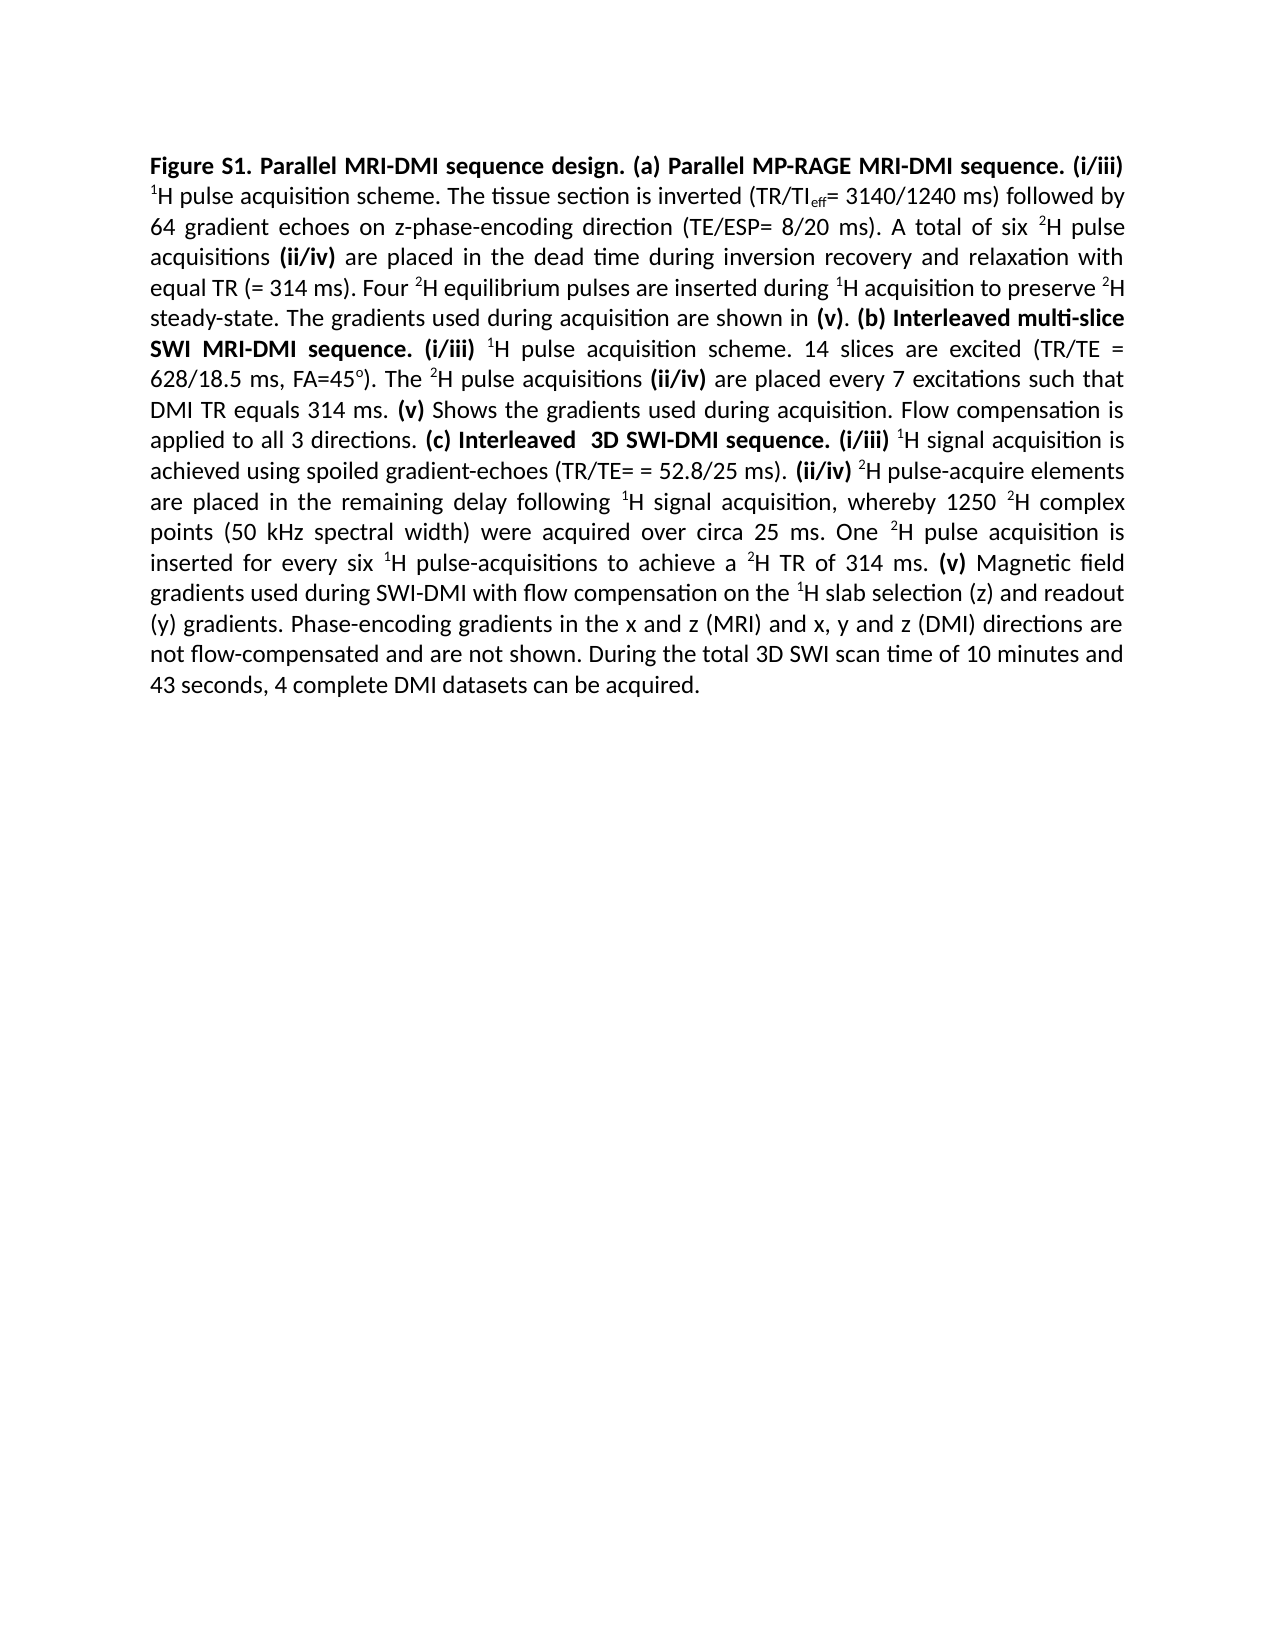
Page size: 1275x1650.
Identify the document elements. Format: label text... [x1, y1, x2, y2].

text Figure S1. Parallel MRI-DMI sequence design. (a) Parallel MP-RAGE MRI-DMI sequence. (i/iii) 1H pulse acquisition scheme. The tissue section is inverted (TR/TIeff= 3140/1240 ms) followed by 64 gradient echoes on z-phase-encoding direction (TE/ESP= 8/20 ms). A total of six 2H pulse acquisitions (ii/iv) are placed in the dead time during inversion recovery and relaxation with equal TR (= 314 ms). Four 2H equilibrium pulses are inserted during 1H acquisition to preserve 2H steady-state. The gradients used during acquisition are shown in (v). (b) Interleaved multi-slice SWI MRI-DMI sequence. (i/iii) 1H pulse acquisition scheme. 14 slices are excited (TR/TE = 628/18.5 ms, FA=45o). The 2H pulse acquisitions (ii/iv) are placed every 7 excitations such that DMI TR equals 314 ms. (v) Shows the gradients used during acquisition. Flow compensation is applied to all 3 directions. (c) Interleaved 3D SWI-DMI sequence. (i/iii) 1H signal acquisition is achieved using spoiled gradient-echoes (TR/TE= = 52.8/25 ms). (ii/iv) 2H pulse-acquire elements are placed in the remaining delay following 1H signal acquisition, whereby 1250 2H complex points (50 kHz spectral width) were acquired over circa 25 ms. One 2H pulse acquisition is inserted for every six 1H pulse-acquisitions to achieve a 2H TR of 314 ms. (v) Magnetic field gradients used during SWI-DMI with flow compensation on the 1H slab selection (z) and readout (y) gradients. Phase-encoding gradients in the x and z (MRI) and x, y and z (DMI) directions are not flow-compensated and are not shown. During the total 3D SWI scan time of 10 minutes and 43 seconds, 4 complete DMI datasets can be acquired. [150, 150, 1125, 699]
